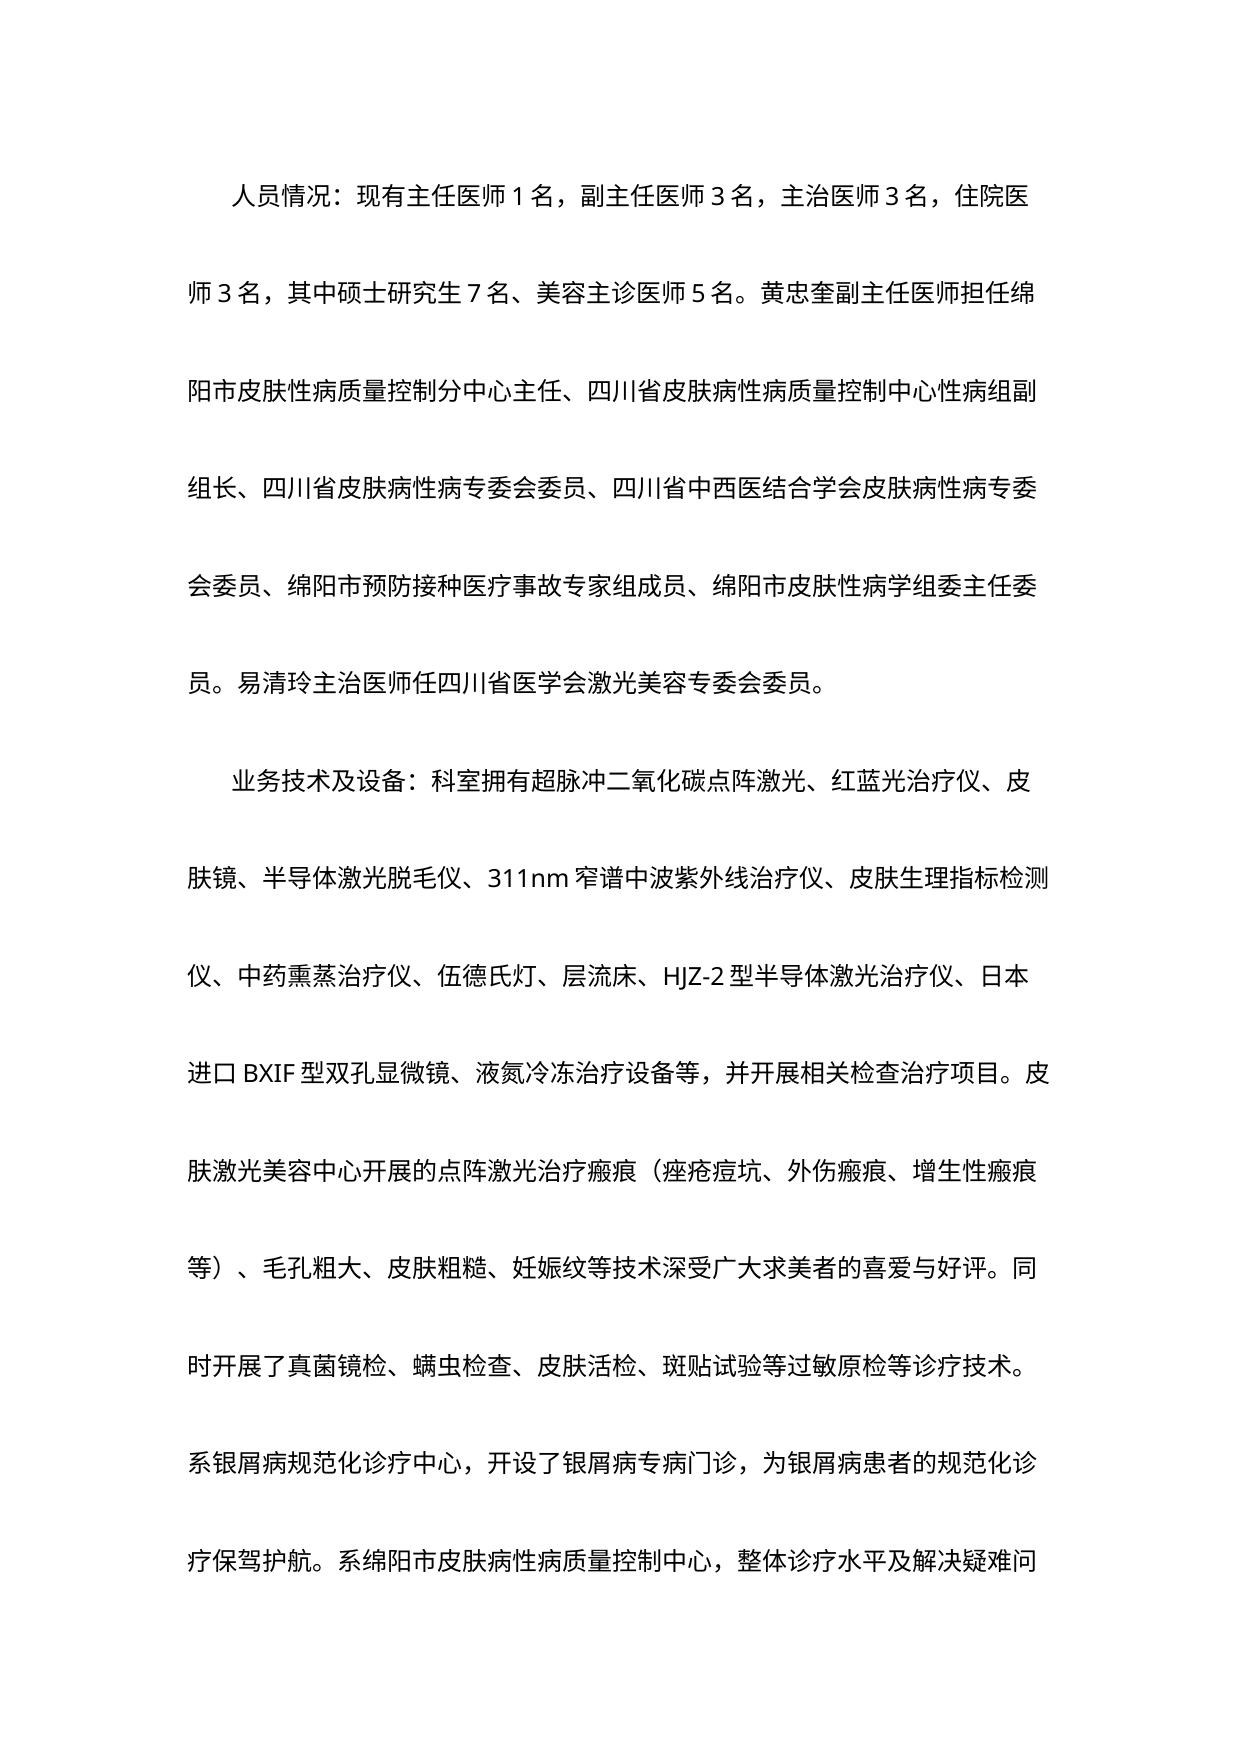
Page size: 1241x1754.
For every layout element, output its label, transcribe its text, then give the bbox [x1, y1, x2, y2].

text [187, 747, 1053, 1592]
text 人员情况：现有主任医师1名，副主任医师3名，主治医师3名，住院医师3名，其中硕士研究生7名、美容主诊医师5名。黄忠奎副主任医师担任绵阳市皮肤性病质量控制分中心主任、四川省皮肤病性病质量控制中心性病组副组长、四川省皮肤病性病专委会委员、四川省中西医结合学会皮肤病性病专委会委员、绵阳市预防接种医疗事故专家组成员、绵阳市皮肤性病学组委主任委员。易清玲主治医师任四川省医学会激光美容专委会委员。 [187, 162, 1053, 714]
